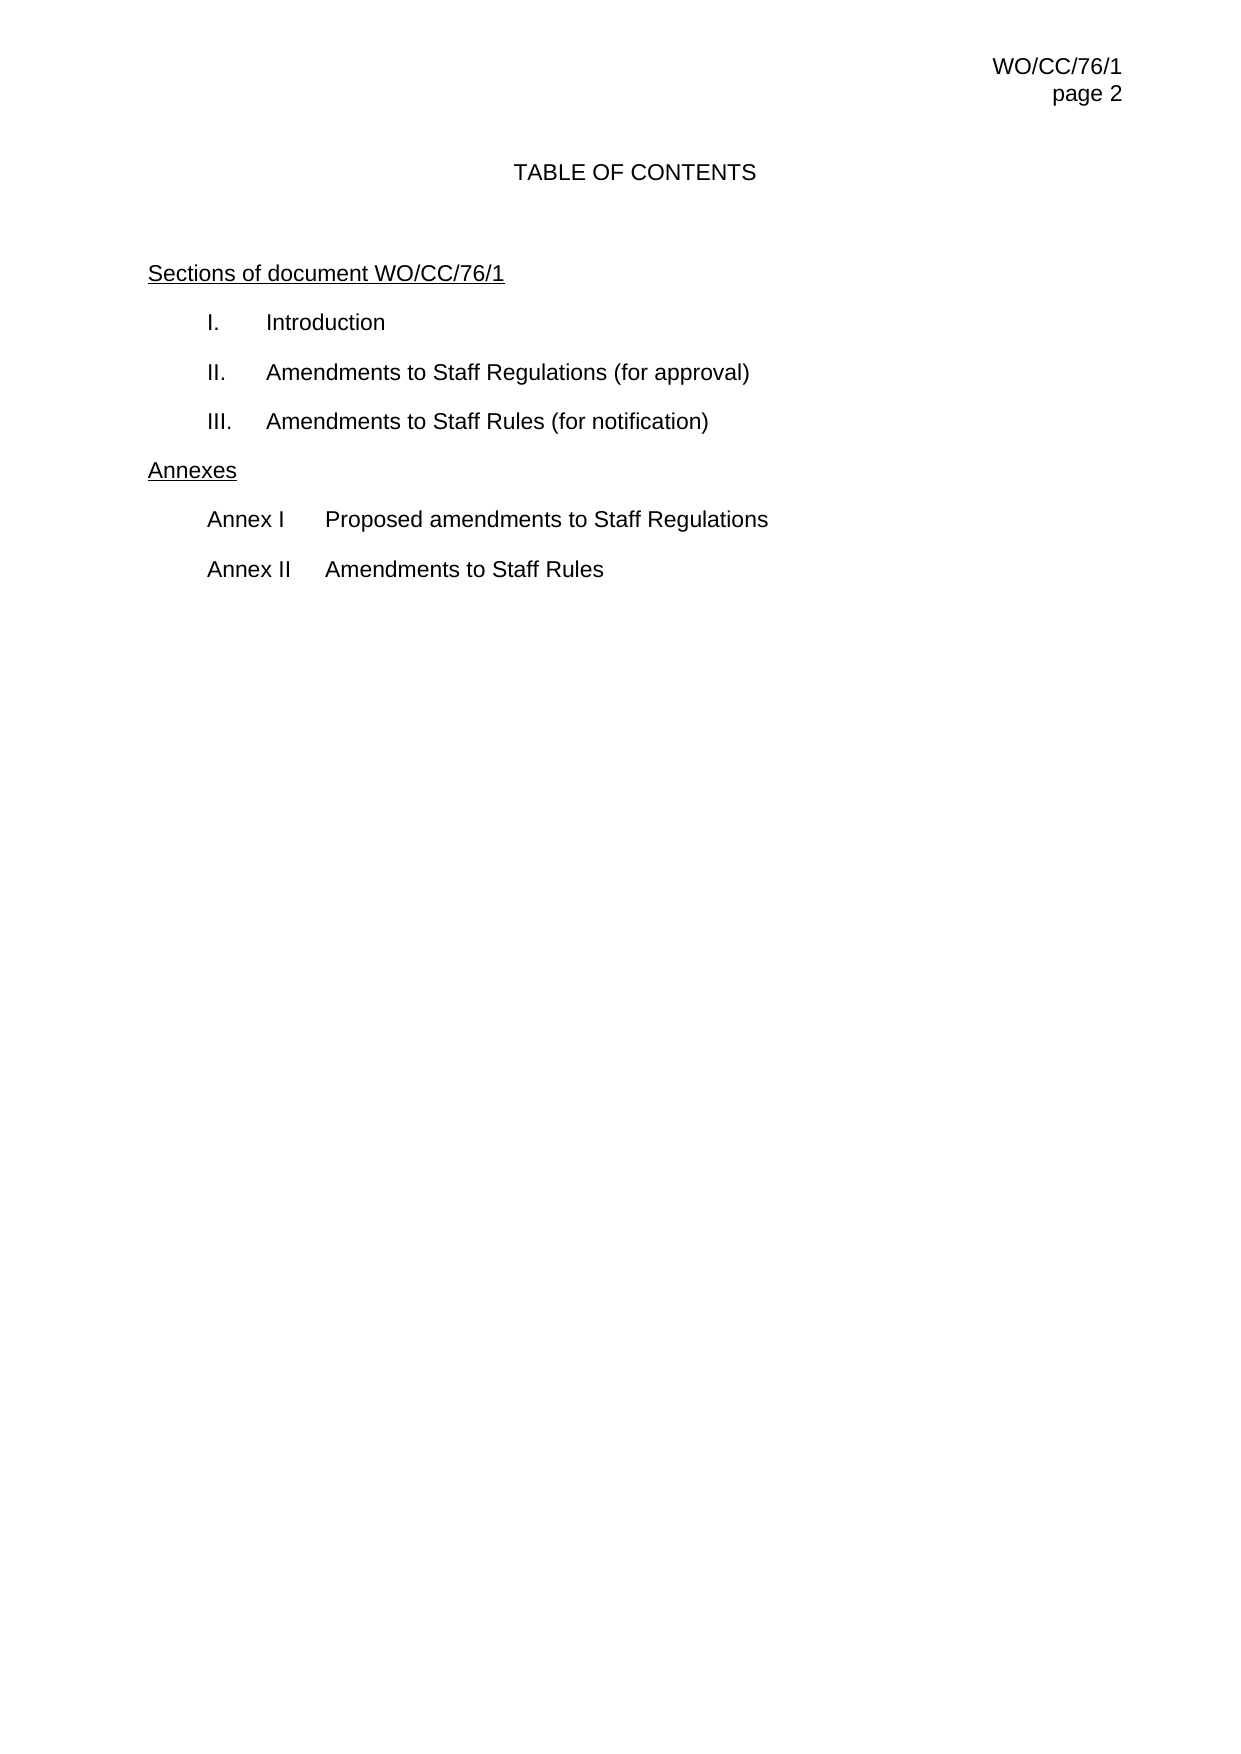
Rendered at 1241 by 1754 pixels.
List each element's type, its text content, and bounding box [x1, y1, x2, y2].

text TABLE OF CONTENTS [148, 158, 1122, 185]
text Annex I Proposed amendments to Staff Regulations [207, 506, 1122, 533]
list Introduction [207, 309, 1122, 336]
text Sections of document WO/CC/76/1 [148, 260, 1122, 286]
list Amendments to Staff Regulations (for approval) [207, 358, 1122, 385]
list Amendments to Staff Rules (for notification) [207, 408, 1122, 434]
text Annexes [148, 457, 1122, 483]
text Annex II Amendments to Staff Rules [207, 556, 1122, 582]
